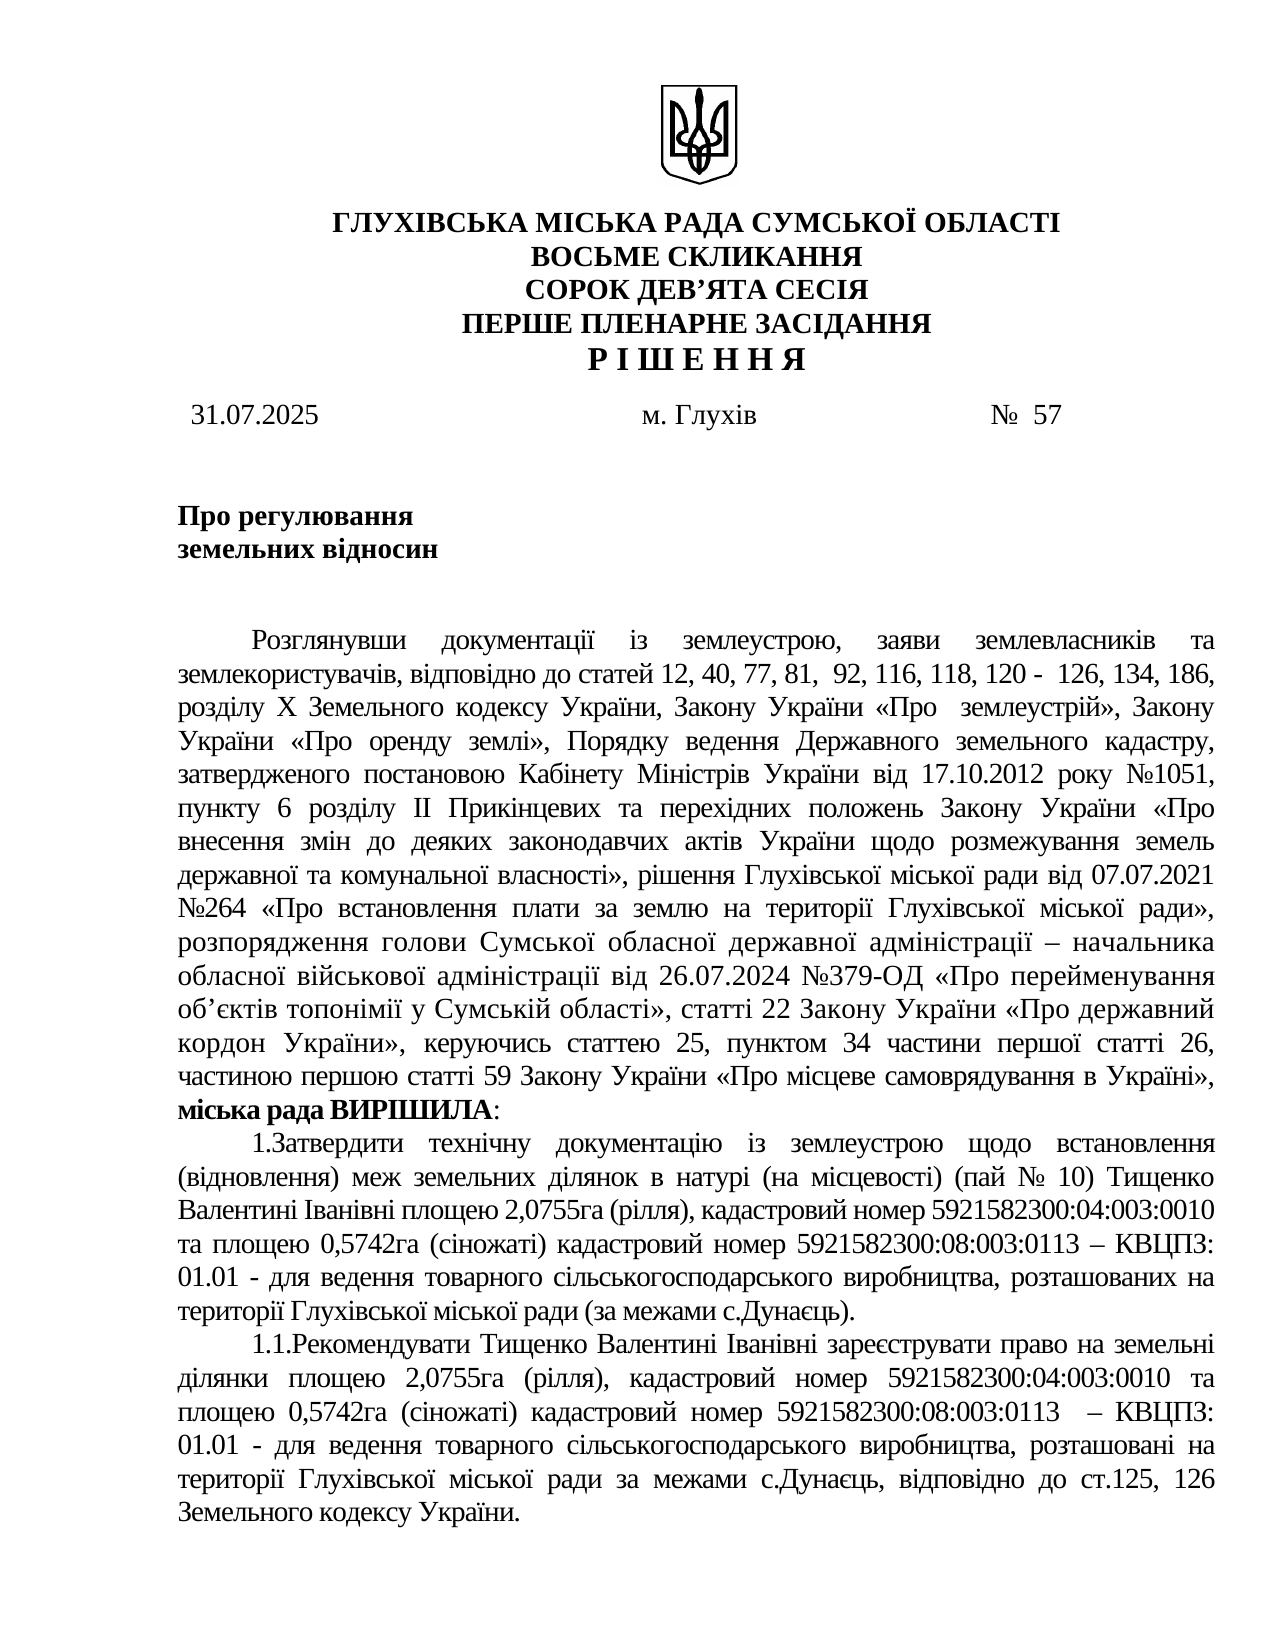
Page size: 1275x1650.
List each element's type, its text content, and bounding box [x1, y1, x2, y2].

text земельних відносин [177, 531, 1216, 565]
text 31.07.2025 м. Глухів № 57 [177, 397, 1216, 431]
text Глухівська міська рада Сумської області [177, 205, 1216, 239]
text 1.Затвердити технічну документацію із землеустрою щодо встановлення (відновлення) меж земельних ділянок в натурі (на місцевості) (пай № 10) Тищенко Валентині Іванівні площею 2,0755га (рілля), кадастровий номер 5921582300:04:003:0010 та площею 0,5742га (сіножаті) кадастровий номер 5921582300:08:003:0113 – КВЦПЗ: 01.01 - для ведення товарного сільськогосподарського виробництва, розташованих на території Глухівської міської ради (за межами с.Дунаєць). [177, 1125, 1216, 1327]
text 1.1.Рекомендувати Тищенко Валентині Іванівні зареєструвати право на земельні ділянки площею 2,0755га (рілля), кадастровий номер 5921582300:04:003:0010 та площею 0,5742га (сіножаті) кадастровий номер 5921582300:08:003:0113 – КВЦПЗ: 01.01 - для ведення товарного сільськогосподарського виробництва, розташовані на території Глухівської міської ради за межами с.Дунаєць, відповідно до ст.125, 126 Земельного кодексу України. [177, 1327, 1216, 1528]
text Про регулювання [177, 498, 1216, 531]
text Р І Ш Е Н Н Я [177, 339, 1216, 378]
text СОРОК ДЕВ’ЯТА СЕСІЯ [177, 272, 1216, 306]
text ВОСЬМЕ СКЛИКАННЯ [177, 239, 1216, 272]
text Розглянувши документації із землеустрою, заяви землевласників та землекористувачів, відповідно до статей 12, 40, 77, 81, 92, 116, 118, 120 - 126, 134, 186, розділу Х Земельного кодексу України, Закону України «Про землеустрій», Закону України «Про оренду землі», Порядку ведення Державного земельного кадастру, затвердженого постановою Кабінету Міністрів України від 17.10.2012 року №1051, пункту 6 розділу ІІ Прикінцевих та перехідних положень Закону України «Про внесення змін до деяких законодавчих актів України щодо розмежування земель державної та комунальної власності», рішення Глухівської міської ради від 07.07.2021 №264 «Про встановлення плати за землю на території Глухівської міської ради», розпорядження голови Сумської обласної державної адміністрації – начальника обласної військової адміністрації від 26.07.2024 №379-ОД «Про перейменування об’єктів топонімії у Сумській області», статті 22 Закону України «Про державний кордон України», керуючись статтею 25, пунктом 34 частини першої статті 26, частиною першою статті 59 Закону України «Про місцеве самоврядування в Україні», міська рада ВИРІШИЛА: [177, 622, 1216, 1125]
picture [658, 83, 740, 187]
text ПЕРШЕ ПЛЕНАРНЕ ЗАСІДАННЯ [177, 306, 1216, 339]
